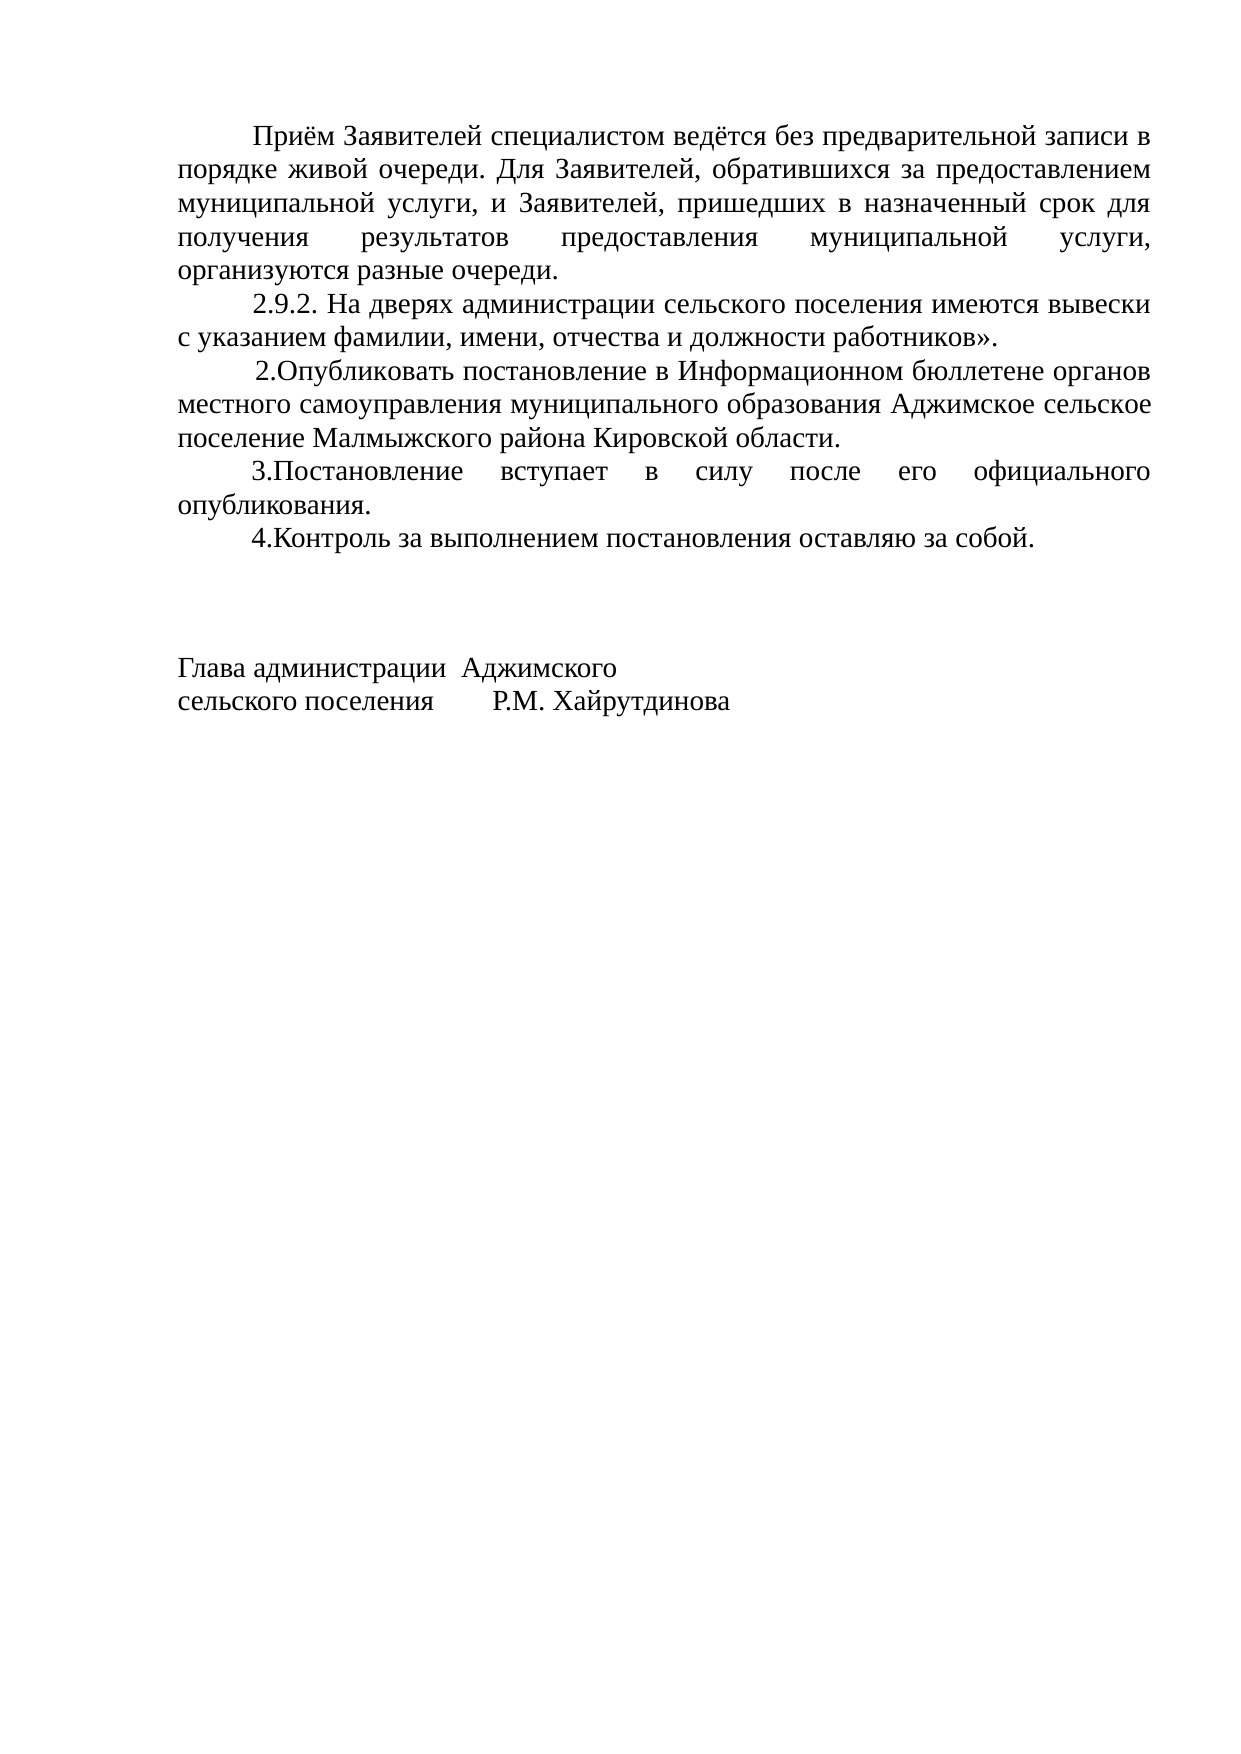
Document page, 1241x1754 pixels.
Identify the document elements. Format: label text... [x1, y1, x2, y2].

text Приём Заявителей специалистом ведётся без предварительной записи в порядке живой очереди. Для Заявителей, обратившихся за предоставлением муниципальной услуги, и Заявителей, пришедших в назначенный срок для получения результатов предоставления муниципальной услуги, организуются разные очереди. [177, 118, 1152, 286]
text 3.Постановление вступает в силу после его официального опубликования. [177, 453, 1152, 521]
text 4.Контроль за выполнением постановления оставляю за собой. [177, 521, 1152, 554]
text 2.9.2. На дверях администрации сельского поселения имеются вывески с указанием фамилии, имени, отчества и должности работников». [177, 286, 1152, 353]
text 2.Опубликовать постановление в Информационном бюллетене органов местного самоуправления муниципального образования Аджимское сельское поселение Малмыжского района Кировской области. [177, 353, 1152, 453]
text Глава администрации Аджимского [177, 650, 1152, 683]
text сельского поселения Р.М. Хайрутдинова [177, 683, 1152, 717]
